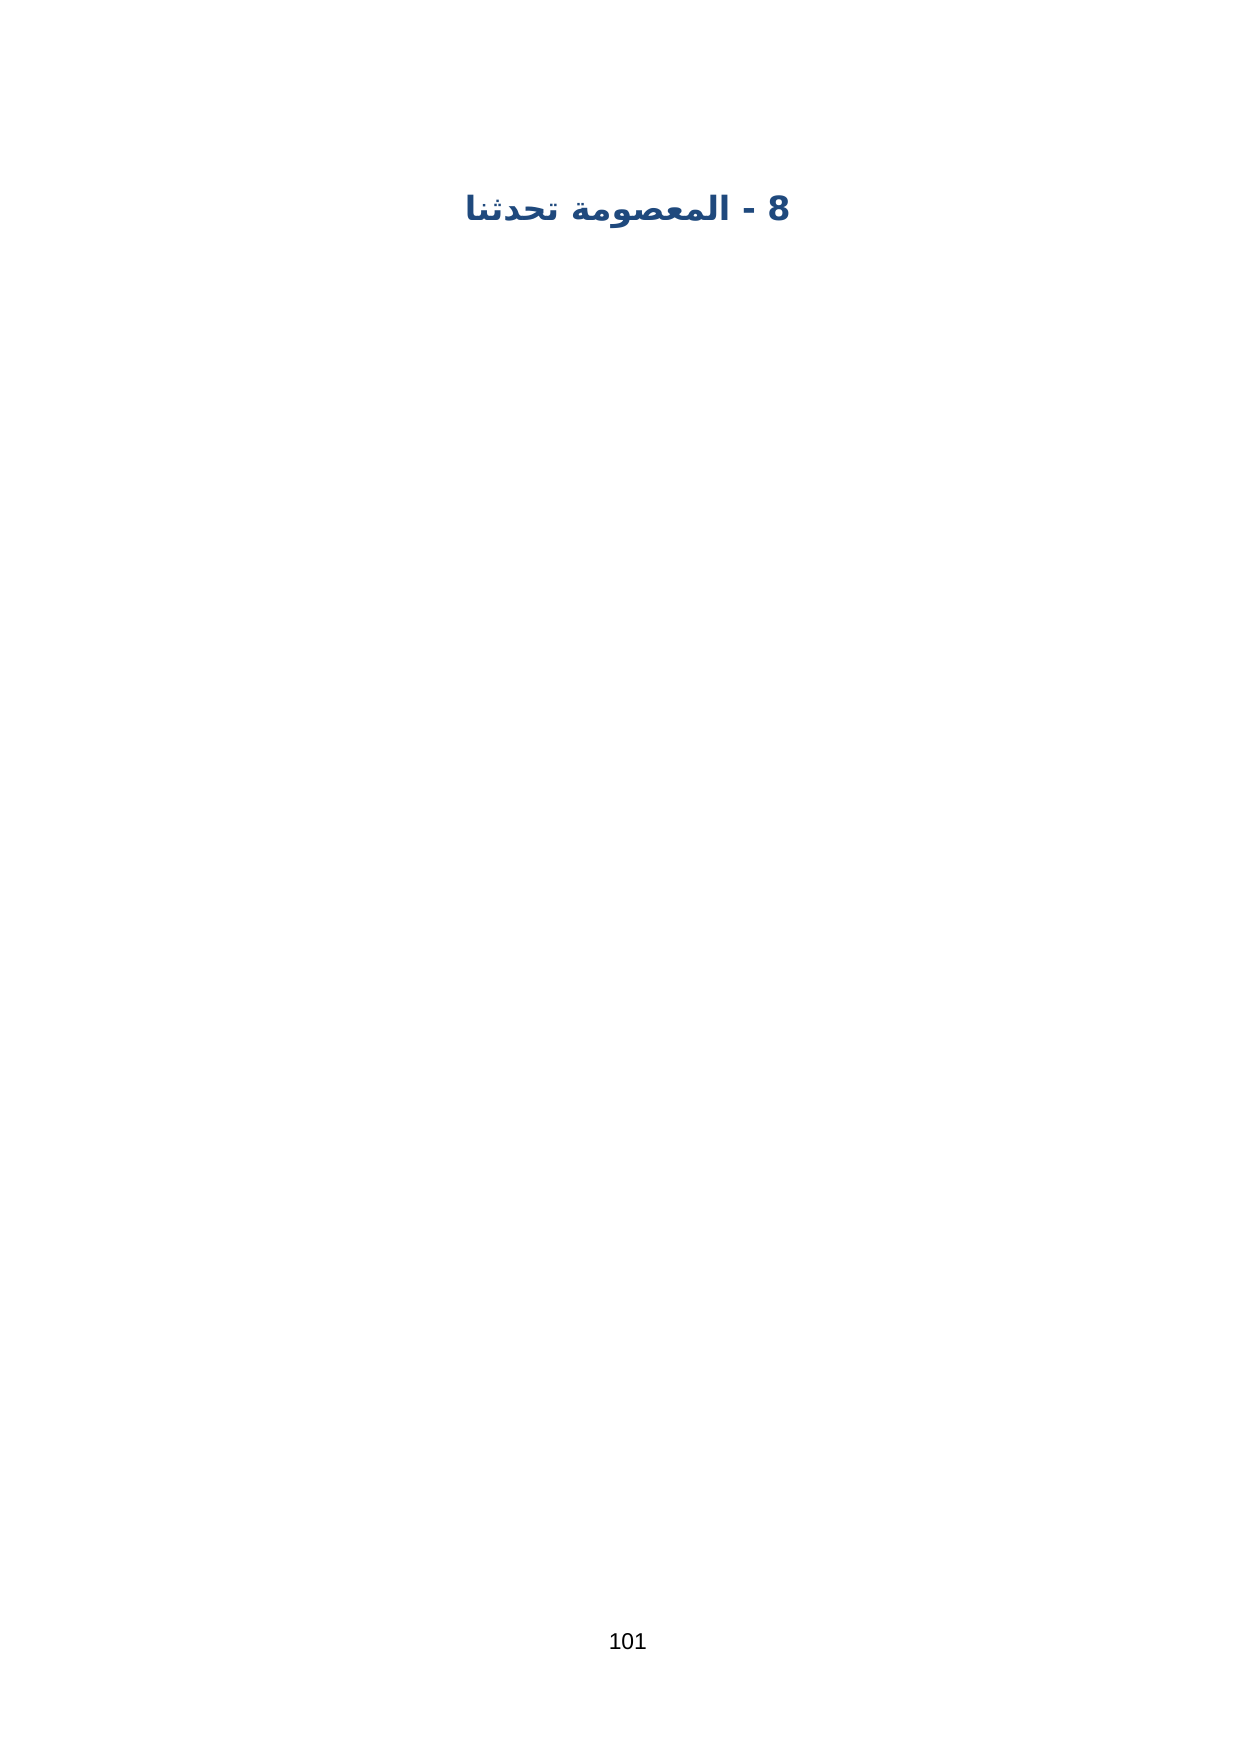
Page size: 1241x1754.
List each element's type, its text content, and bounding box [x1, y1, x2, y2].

subtitle 8 - المعصومة تحدثنا [222, 190, 1033, 228]
